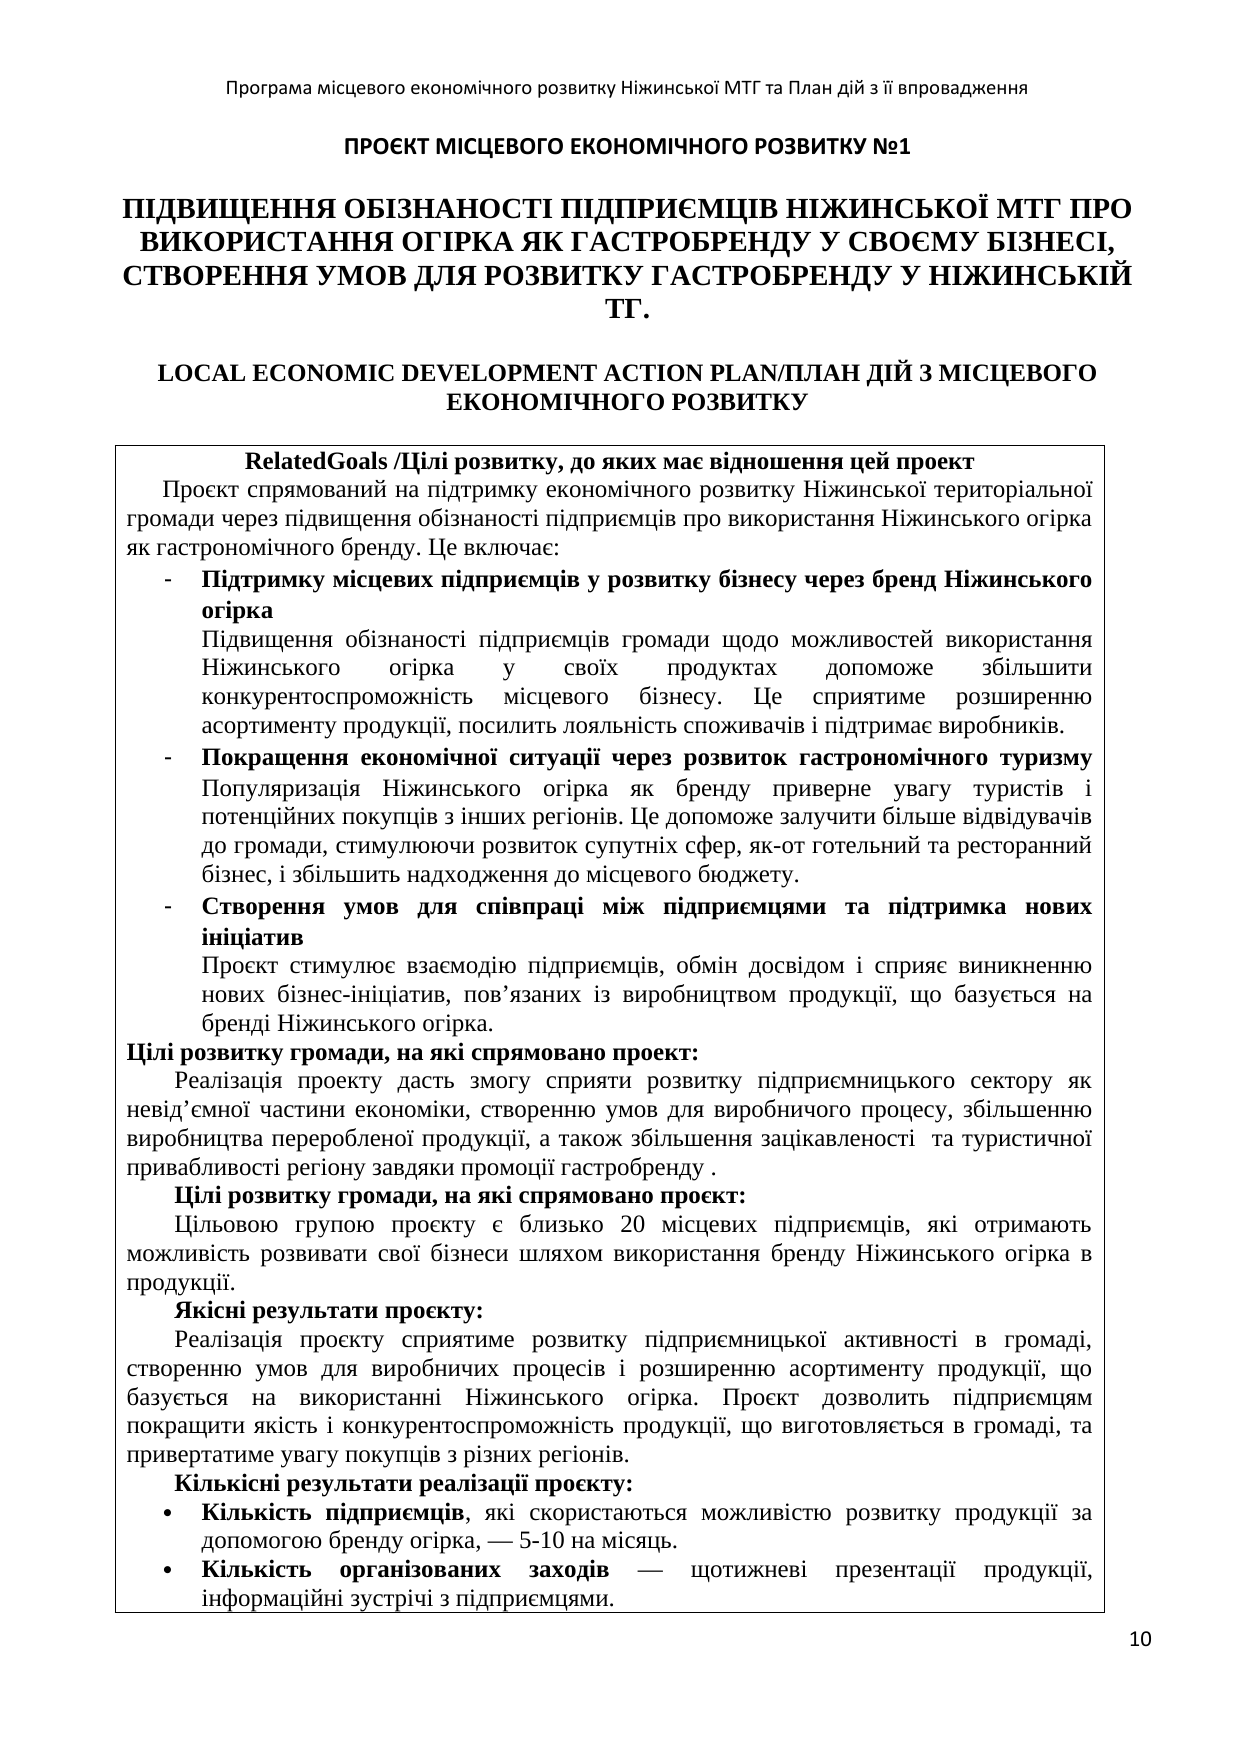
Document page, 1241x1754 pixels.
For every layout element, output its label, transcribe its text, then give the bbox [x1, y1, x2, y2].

text LOCAL ECONOMIC DEVELOPMENT ACTION PLAN/ПЛАН ДІЙ З МІСЦЕВОГО ЕКОНОМІЧНОГО РОЗВИТКУ [103, 358, 1152, 416]
text ПІДВИЩЕННЯ ОБІЗНАНОСТІ ПІДПРИЄМЦІВ НІЖИНСЬКОЇ МТГ ПРО ВИКОРИСТАННЯ ОГІРКА ЯК ГАСТРОБРЕНДУ У СВОЄМУ БІЗНЕСІ, СТВОРЕННЯ УМОВ ДЛЯ РОЗВИТКУ ГАСТРОБРЕНДУ У НІЖИНСЬКІЙ ТГ. [103, 191, 1152, 325]
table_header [116, 446, 1104, 1612]
text ПРОЄКТ МІСЦЕВОГО ЕКОНОМІЧНОГО РОЗВИТКУ №1 [103, 130, 1152, 160]
